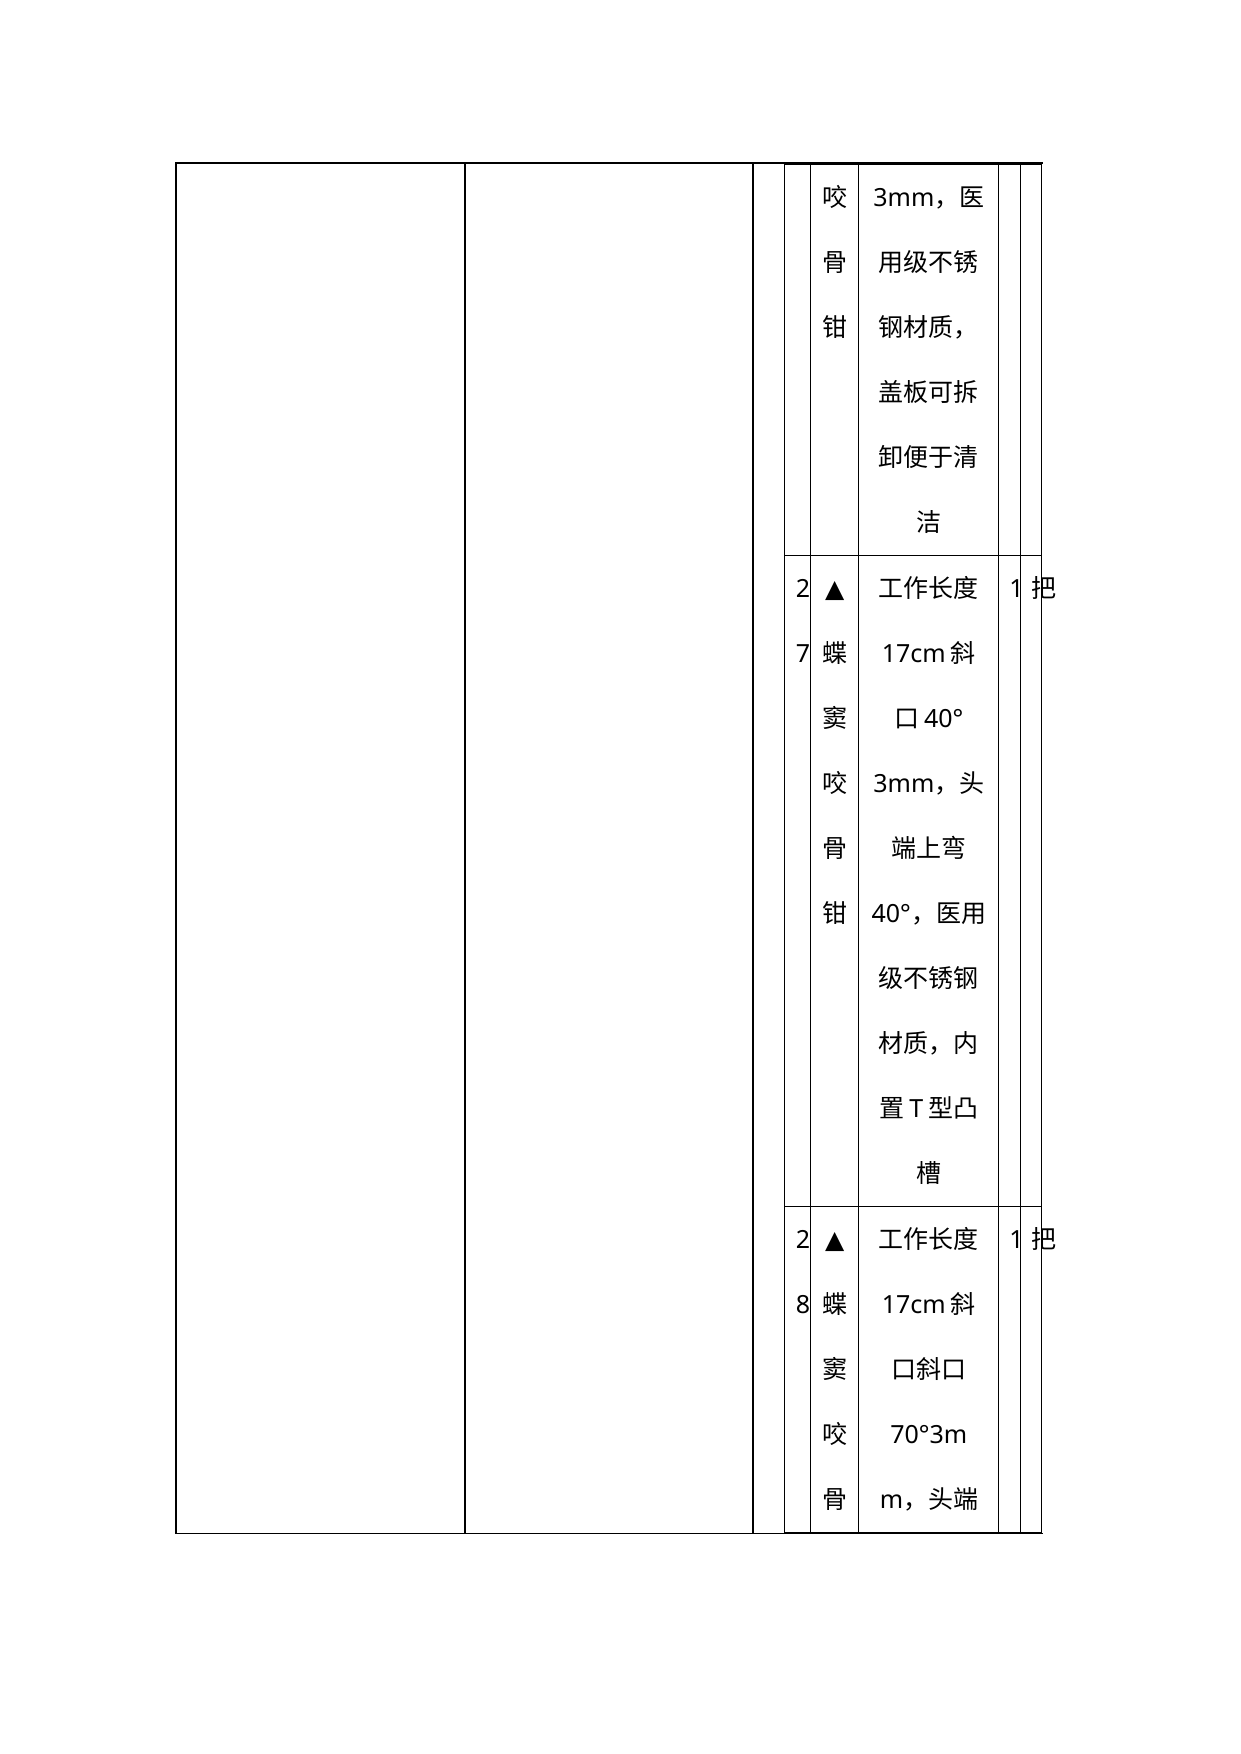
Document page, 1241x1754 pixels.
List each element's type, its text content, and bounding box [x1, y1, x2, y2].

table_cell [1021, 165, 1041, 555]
table_cell 1 [177, 164, 464, 1533]
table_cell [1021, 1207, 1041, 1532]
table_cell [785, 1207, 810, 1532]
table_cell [859, 165, 998, 555]
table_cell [754, 164, 784, 1533]
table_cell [811, 1207, 858, 1532]
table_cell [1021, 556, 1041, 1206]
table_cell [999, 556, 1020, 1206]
table_cell [466, 164, 752, 1533]
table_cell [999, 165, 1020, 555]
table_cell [859, 1207, 998, 1532]
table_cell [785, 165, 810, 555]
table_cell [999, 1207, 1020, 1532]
